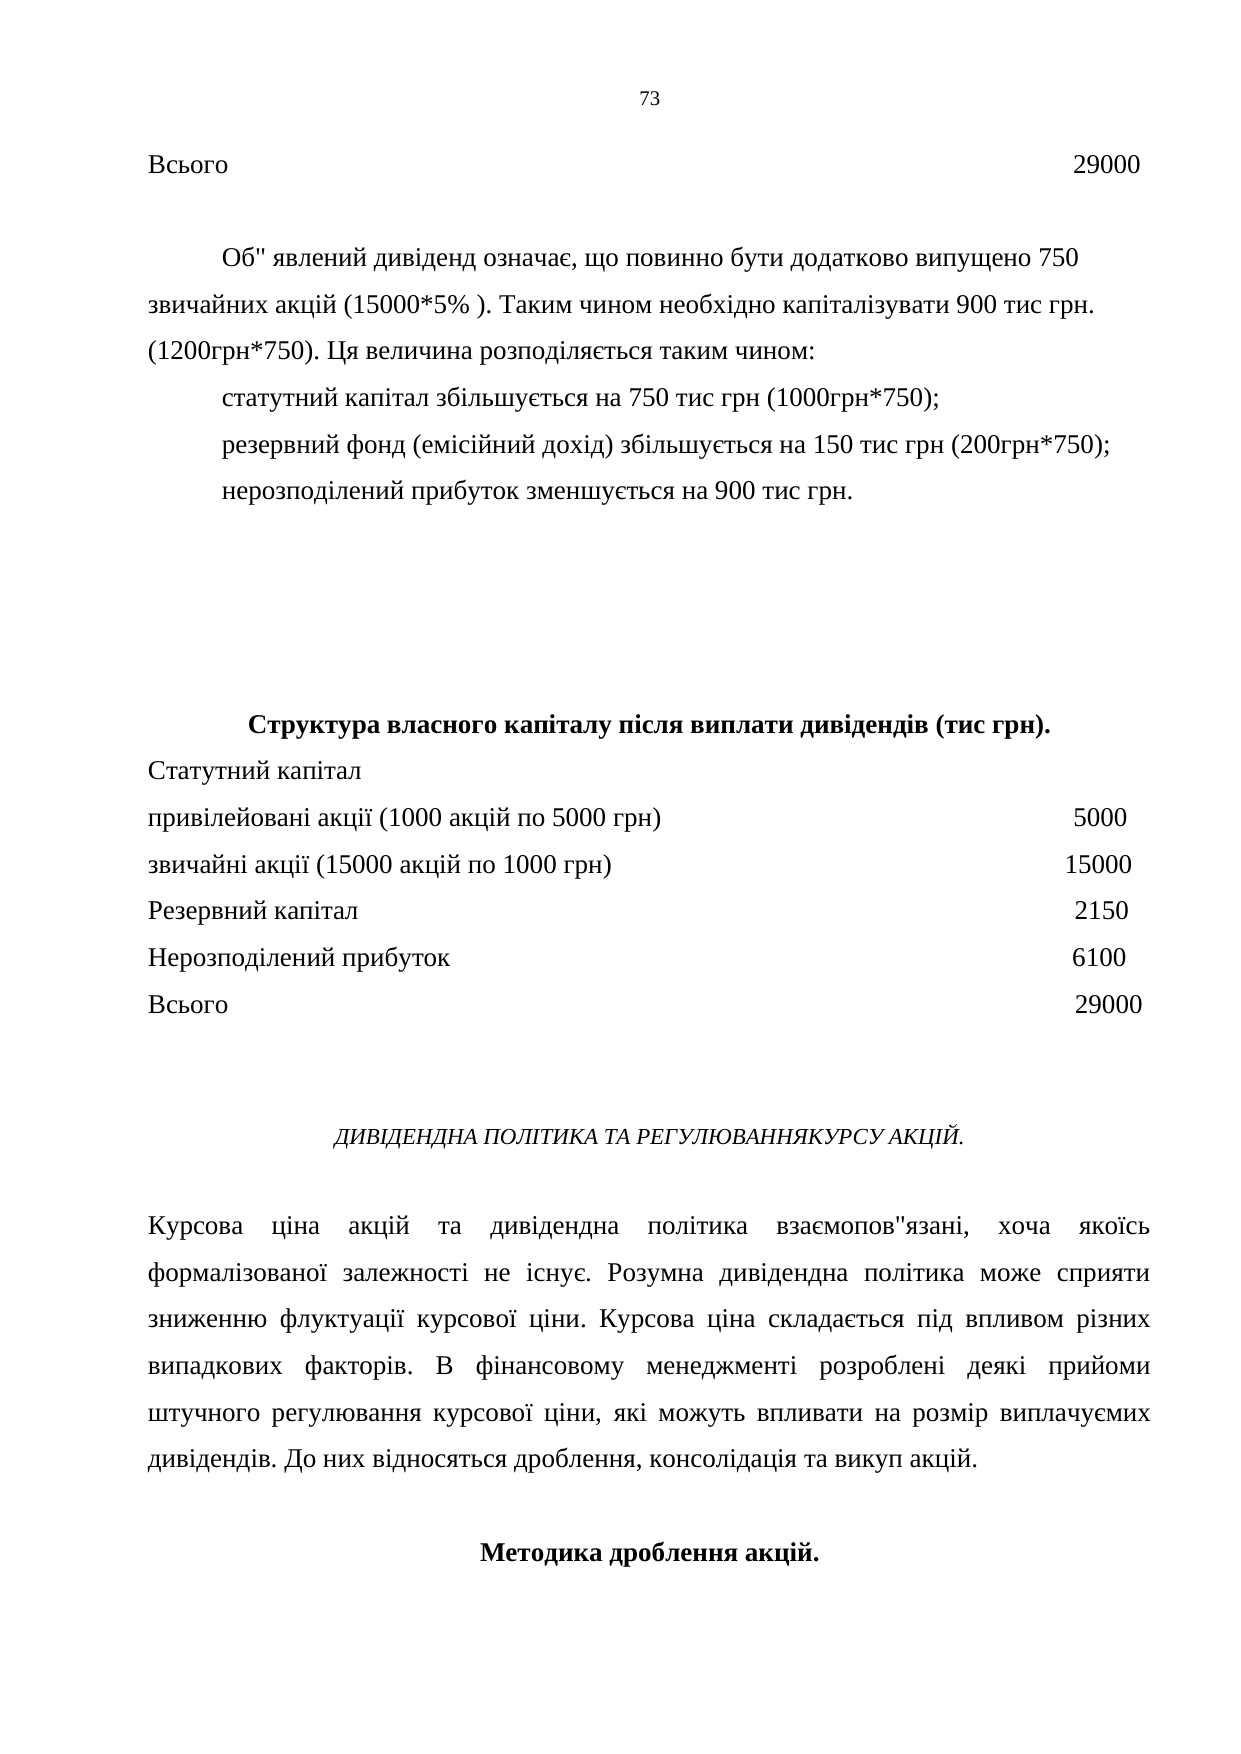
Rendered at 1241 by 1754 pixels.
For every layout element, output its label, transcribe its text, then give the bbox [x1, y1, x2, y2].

text Структура власного капіталу після виплати дивідендів (тис грн). [148, 708, 1152, 739]
text Курсова ціна акцій та дивідендна політика взаємопов"язані, хоча якоїсь формалізованої залежності не існує. Розумна дивідендна політика може сприяти зниженню флуктуації курсової ціни. Курсова ціна складається під впливом різних випадкових факторів. В фінансовому менеджменті розроблені деякі прийоми штучного регулювання курсової ціни, які можуть впливати на розмір виплачуємих дивідендів. До них відносяться дроблення, консолідація та викуп акцій. [148, 1209, 1152, 1473]
text Статутний капітал [148, 754, 1152, 786]
text Методика дроблення акцій. [148, 1536, 1152, 1567]
text Всього 29000 [148, 148, 1152, 179]
subtitle ДИВІДЕНДНА ПОЛІТИКА ТА РЕГУЛЮВАННЯКУРСУ АКЦІЙ. [148, 1123, 1152, 1149]
text Нерозподілений прибуток 6100 Всього 29000 [148, 941, 1152, 1019]
text Резервний капітал 2150 [148, 894, 1152, 926]
text резервний фонд (емісійний дохід) збільшується на 150 тис грн (200грн*750); [200, 428, 1152, 459]
text Об" явлений дивіденд означає, що повинно бути додатково випущено 750 звичайних акцій (15000*5% ). Таким чином необхідно капіталізувати 900 тис грн. (1200грн*750). Ця величина розподіляється таким чином: [148, 241, 1152, 366]
text статутний капітал збільшується на 750 тис грн (1000грн*750); [148, 381, 1152, 412]
text привілейовані акції (1000 акцій по 5000 грн) 5000 [148, 801, 1152, 832]
text нерозподілений прибуток зменшується на 900 тис грн. [200, 474, 1152, 506]
text звичайні акції (15000 акцій по 1000 грн) 15000 [148, 848, 1152, 879]
